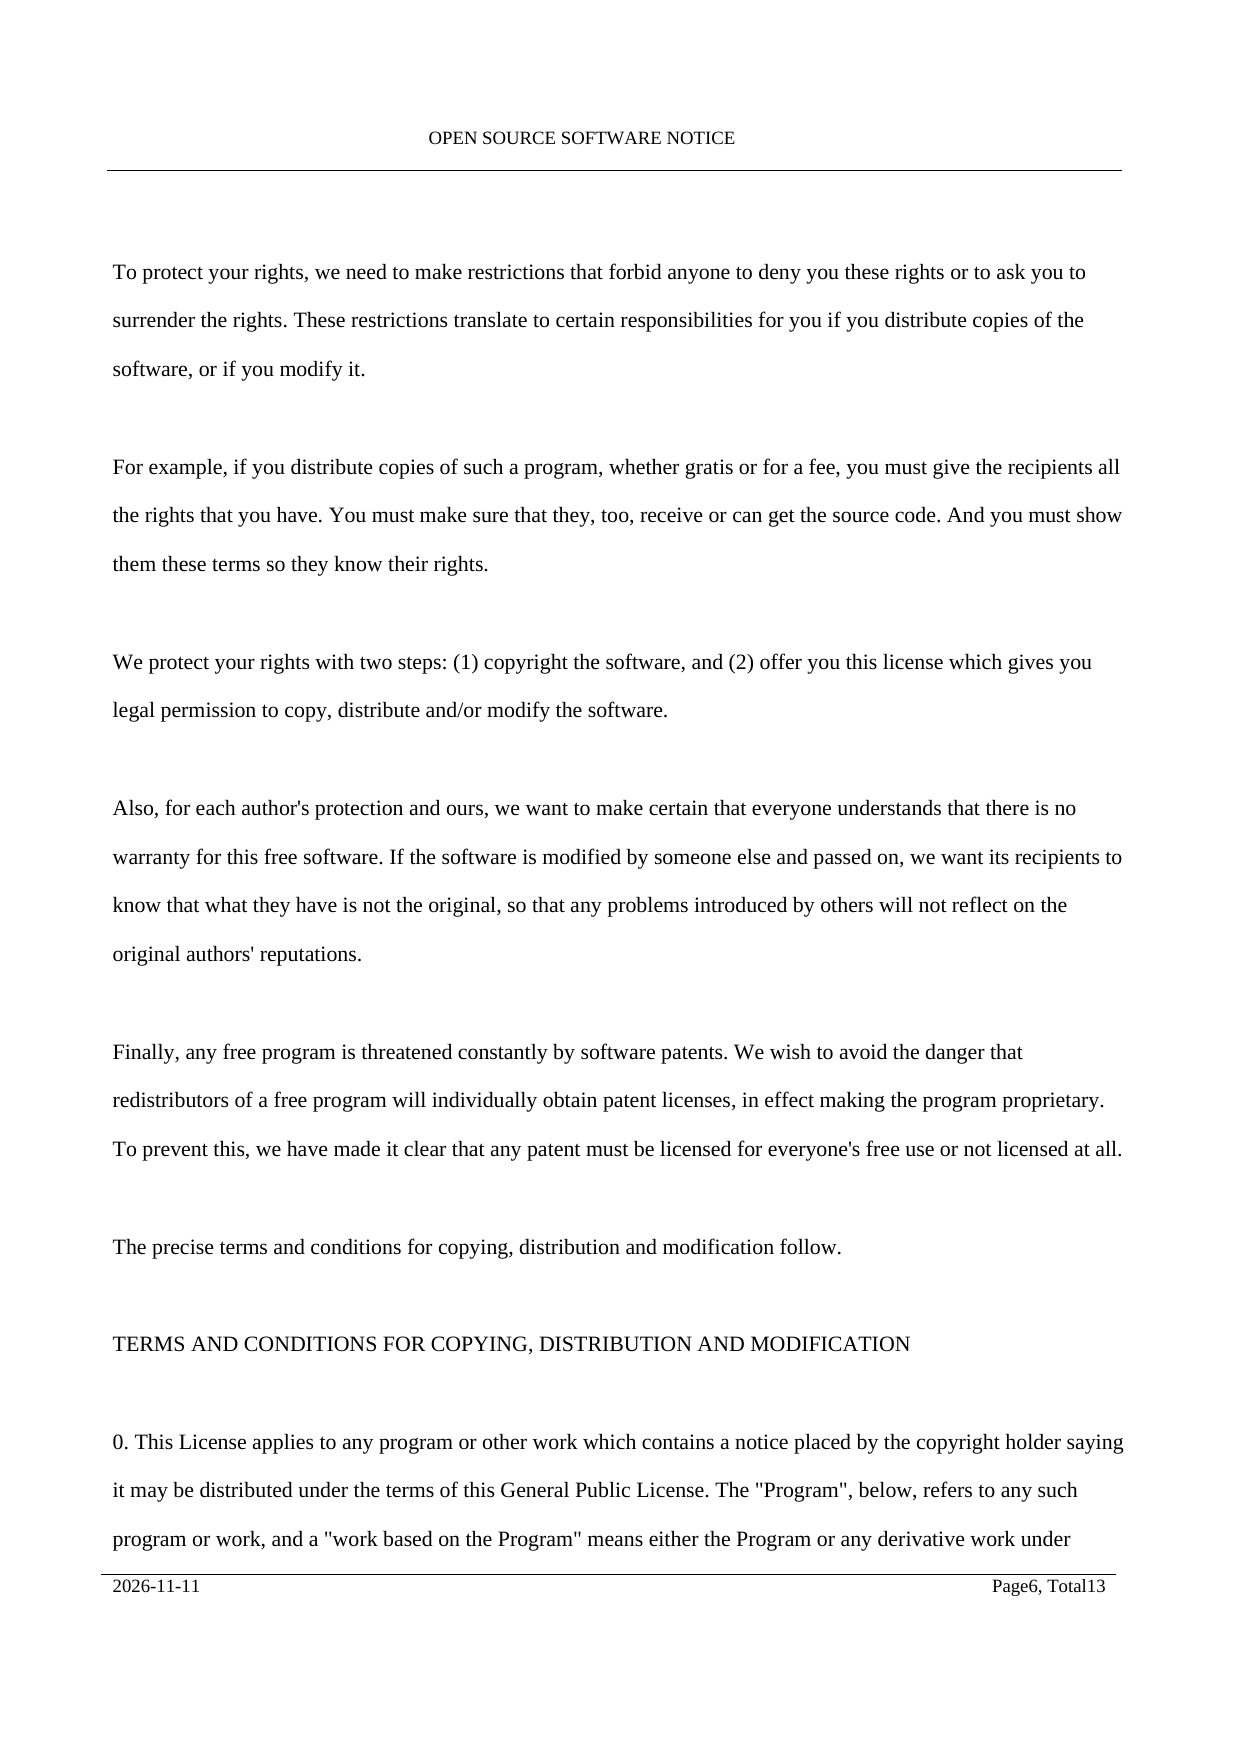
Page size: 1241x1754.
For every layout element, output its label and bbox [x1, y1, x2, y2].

text [112, 206, 1128, 1555]
